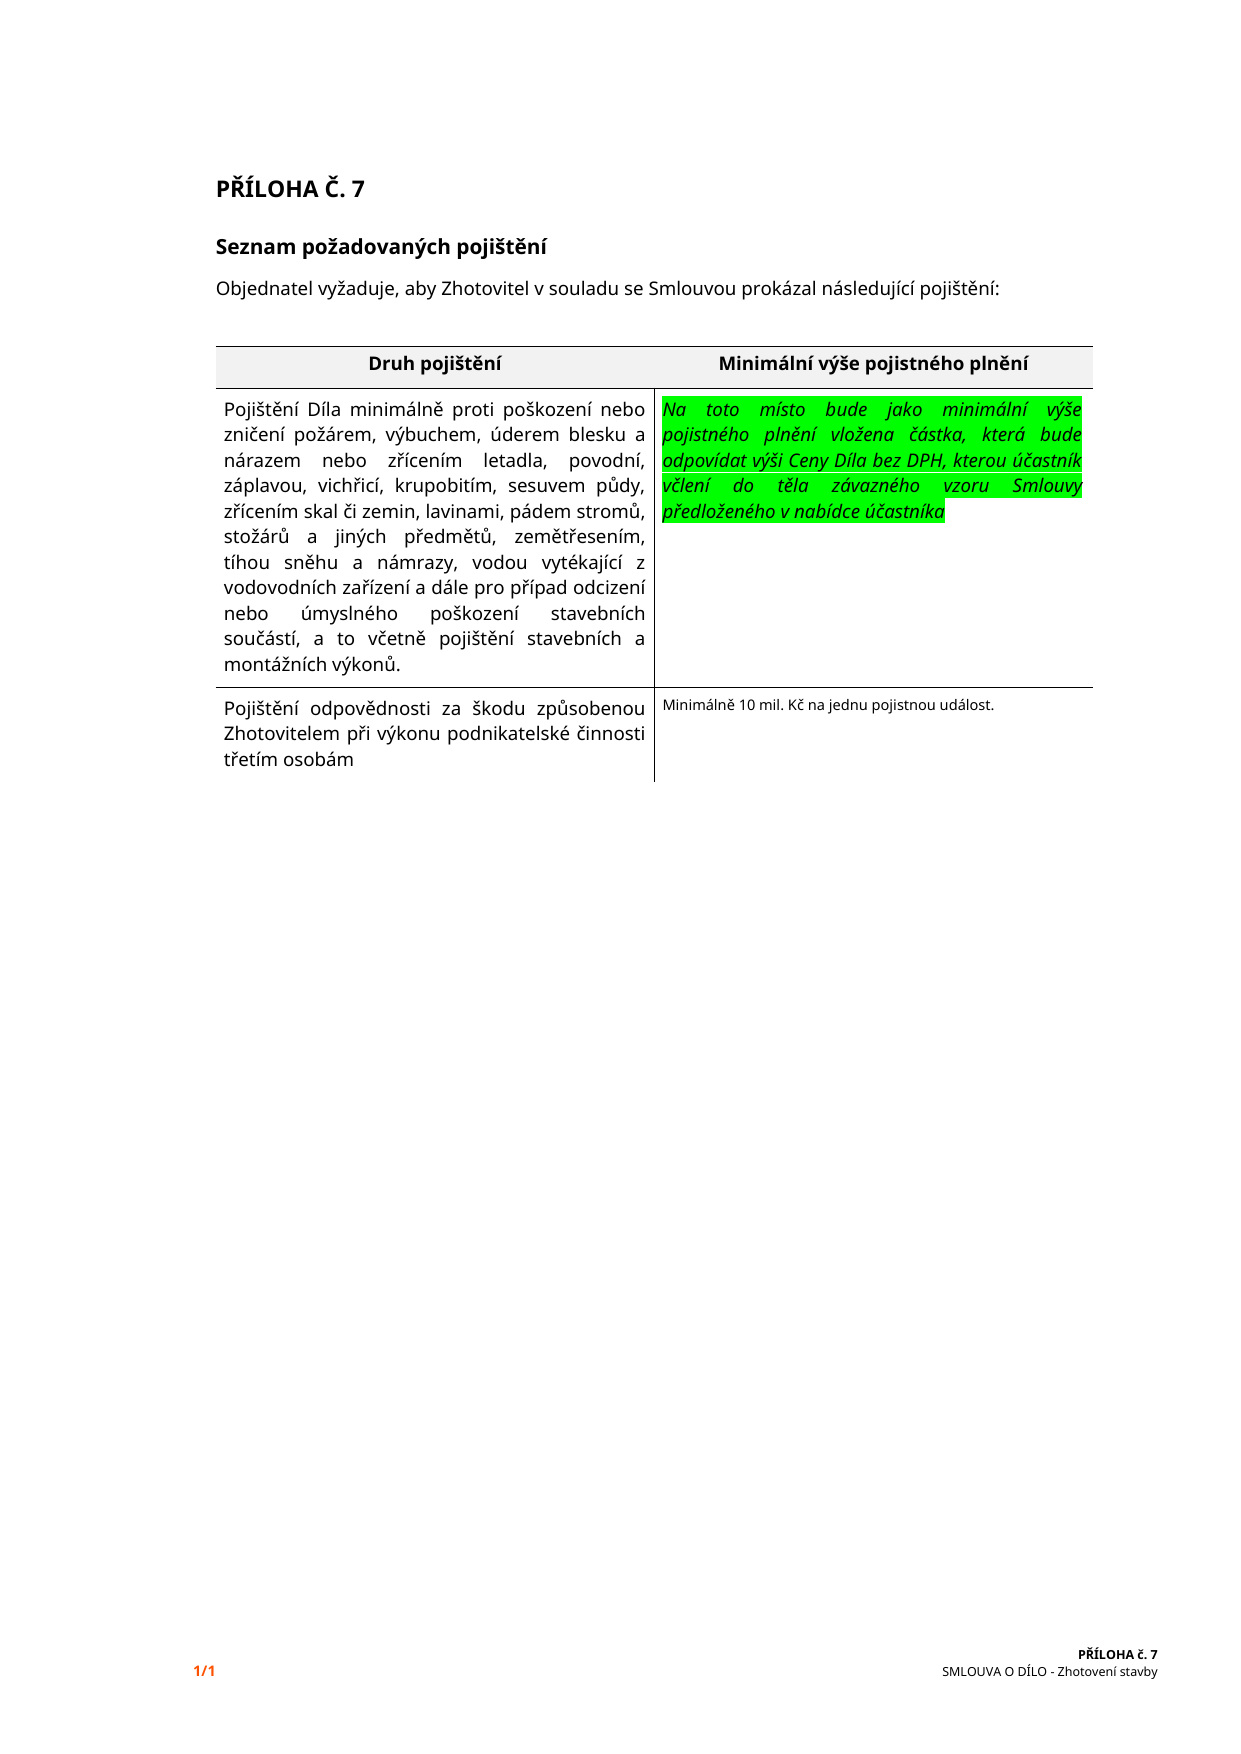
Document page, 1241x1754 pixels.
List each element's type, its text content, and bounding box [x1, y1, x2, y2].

table_cell Pojištění odpovědnosti za škodu způsobenou Zhotovitelem při výkonu podnikatelské činnosti třetím osobám [216, 688, 654, 782]
text Příloha č. 7 [216, 172, 1093, 204]
table_header Minimální výše pojistného plnění [654, 347, 1093, 388]
text Objednatel vyžaduje, aby Zhotovitel v souladu se Smlouvou prokázal následující pojištění: [216, 276, 1093, 301]
text Seznam požadovaných pojištění [216, 232, 1093, 260]
table_cell Na toto místo bude jako minimální výše pojistného plnění vložena částka, která bude odpovídat výši Ceny Díla bez DPH, kterou účastník včlení do těla závazného vzoru Smlouvy předloženého v nabídce účastníka [655, 389, 1093, 687]
table_cell Pojištění Díla minimálně proti poškození nebo zničení požárem, výbuchem, úderem blesku a nárazem nebo zřícením letadla, povodní, záplavou, vichřicí, krupobitím, sesuvem půdy, zřícením skal či zemin, lavinami, pádem stromů, stožárů a jiných předmětů, zemětřesením, tíhou sněhu a námrazy, vodou vytékající z vodovodních zařízení a dále pro případ odcizení nebo úmyslného poškození stavebních součástí, a to včetně pojištění stavebních a montážních výkonů. [216, 389, 654, 687]
table_header Druh pojištění [216, 347, 654, 388]
table_cell Minimálně 10 mil. Kč na jednu pojistnou událost. [655, 688, 1093, 782]
